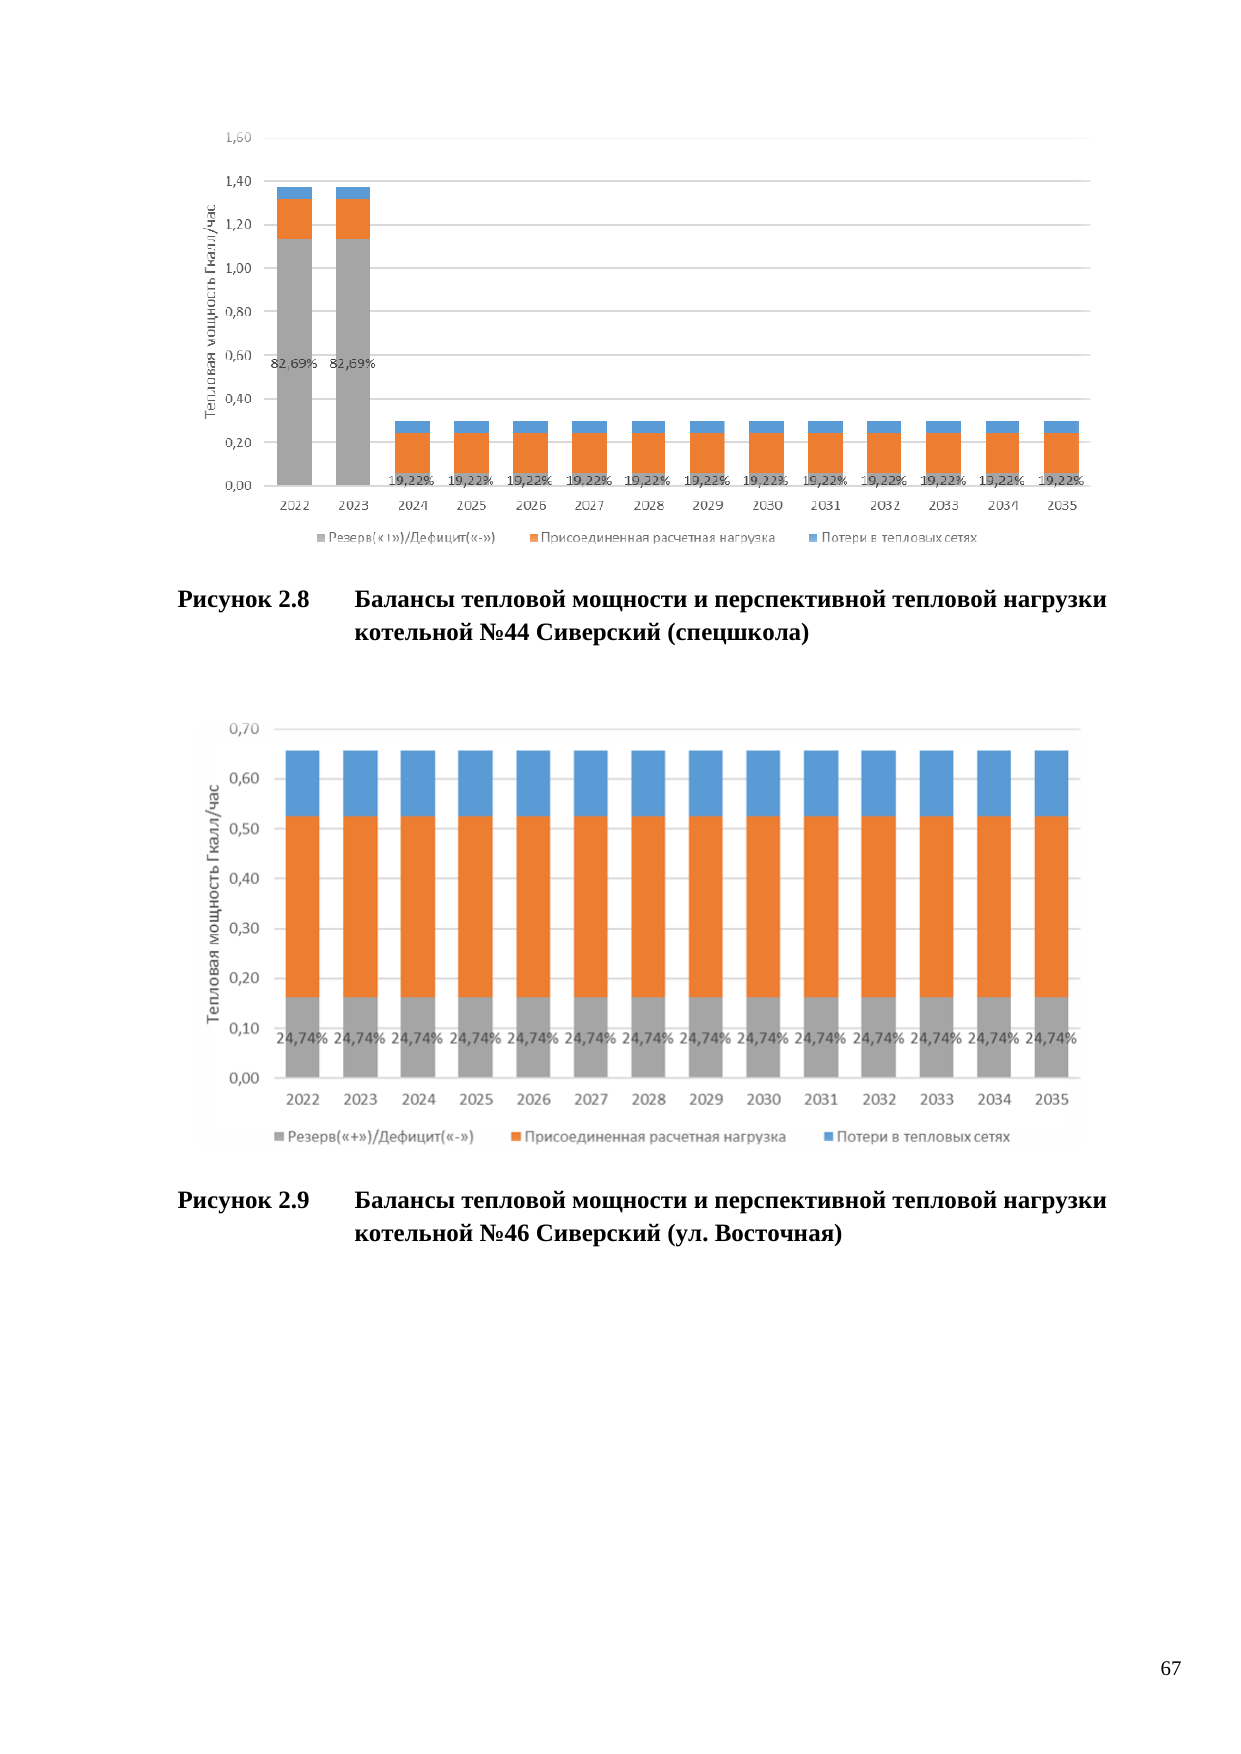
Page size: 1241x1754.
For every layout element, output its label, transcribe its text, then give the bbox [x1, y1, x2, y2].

text Балансы тепловой мощности и перспективной тепловой нагрузки котельной №44 Сиверский (спецшкола) [177, 584, 1181, 646]
picture [208, 148, 1079, 533]
text Балансы тепловой мощности и перспективной тепловой нагрузки котельной №46 Сиверский (ул. Восточная) [177, 1186, 1181, 1247]
picture [177, 709, 1101, 1164]
